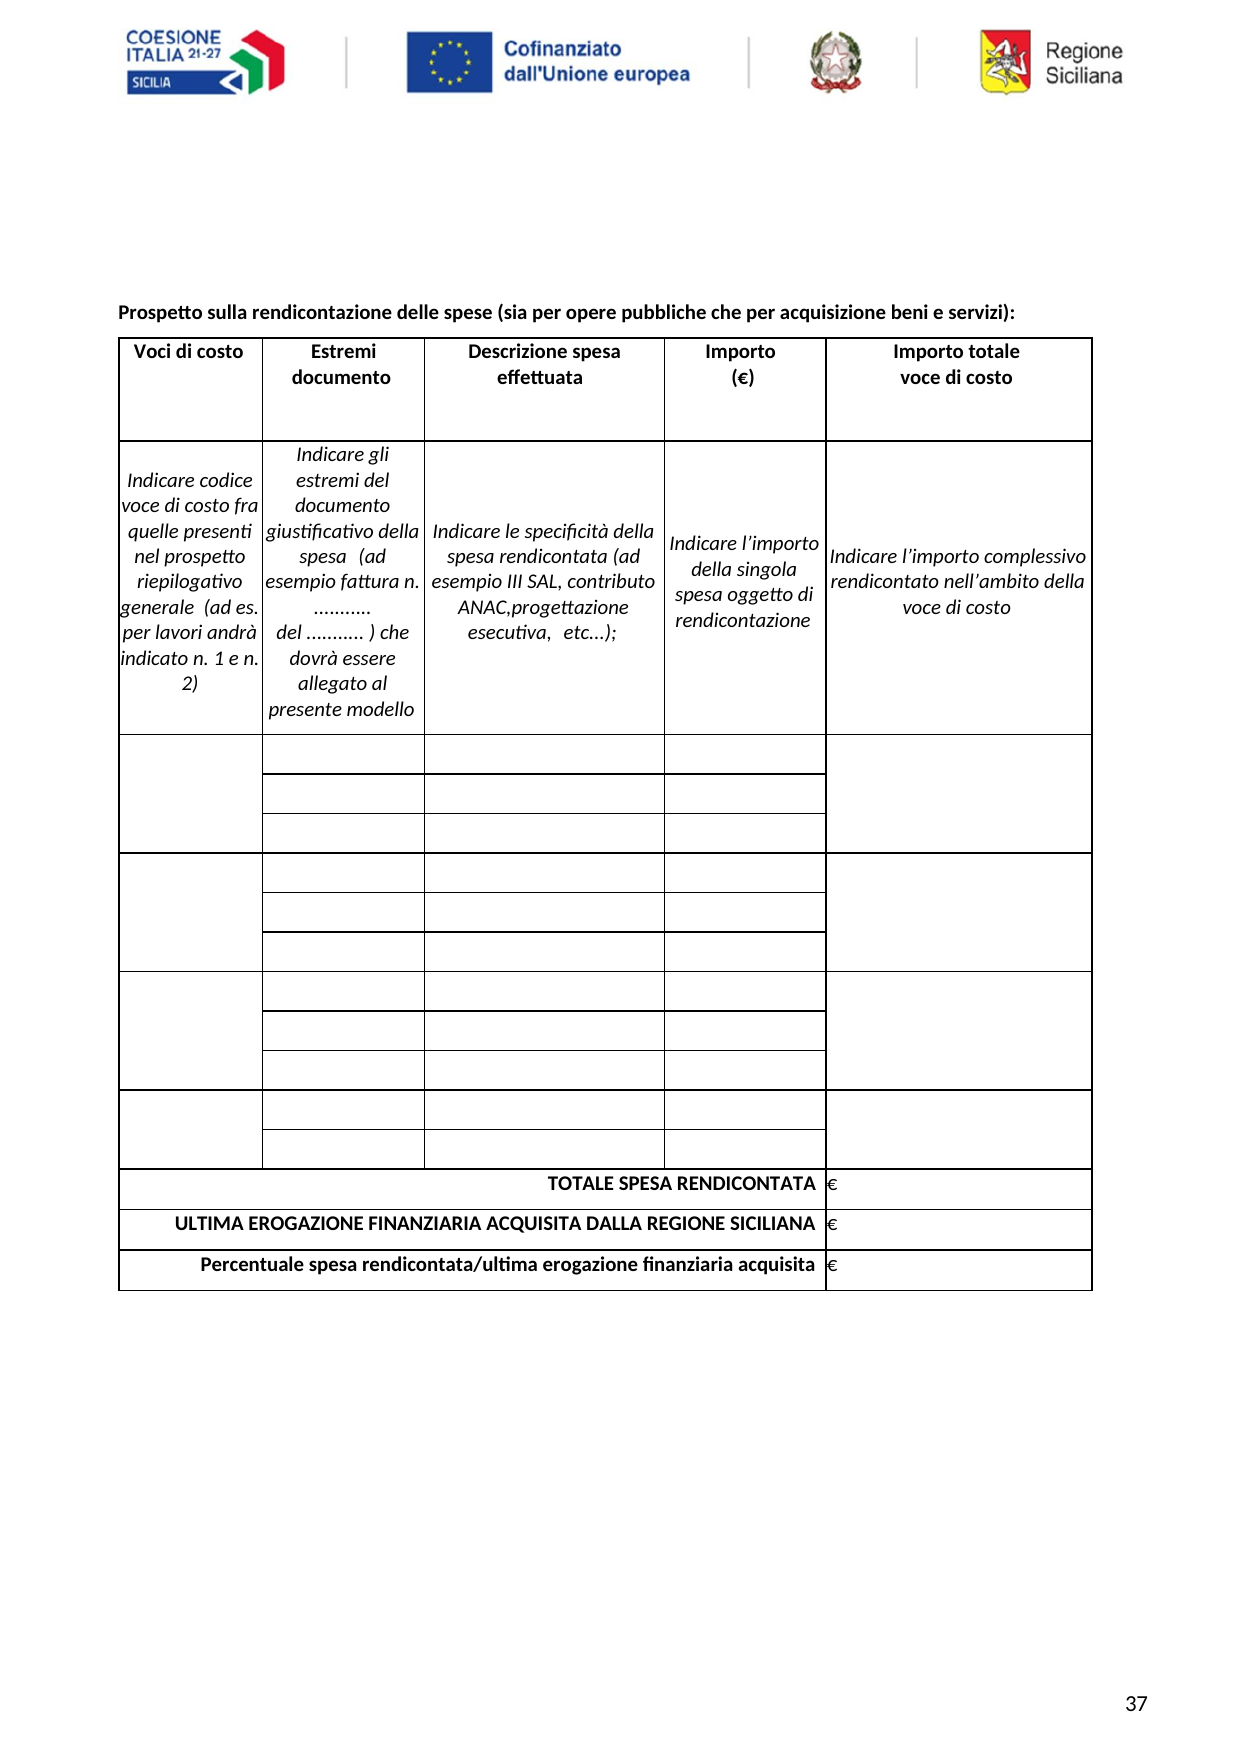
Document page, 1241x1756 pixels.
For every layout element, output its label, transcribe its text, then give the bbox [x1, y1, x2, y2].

table_cell Indicare codice voce di costo fra quelle presenti nel prospetto riepilogativo generale (ad es. per lavori andrà indicato n. 1 e n. 2) [120, 442, 262, 734]
table_cell Indicare l’importo della singola spesa oggetto di rendicontazione [665, 442, 825, 734]
table_cell [263, 1091, 424, 1128]
table_header Voci di costo [120, 339, 262, 440]
table_cell [665, 854, 825, 892]
table_cell [425, 814, 664, 852]
table_cell [120, 854, 262, 971]
table_cell [665, 735, 825, 773]
table_header Importo totale voce di costo [827, 339, 1091, 440]
table_cell [827, 972, 1091, 1089]
table_cell [425, 1051, 664, 1089]
table_cell [263, 814, 424, 852]
table_cell [665, 775, 825, 813]
table_cell [425, 1130, 664, 1168]
table_cell [665, 814, 825, 852]
table_cell [425, 735, 664, 773]
table_cell [263, 1130, 424, 1168]
text Prospetto sulla rendicontazione delle spese (sia per opere pubbliche che per acquisizione beni e servizi): [118, 299, 1093, 325]
table_cell Indicare gli estremi del documento giustificativo della spesa (ad esempio fattura n. ........... del ........... ) che dovrà essere allegato al presente modello [263, 442, 424, 734]
table_cell [425, 775, 664, 813]
table_cell [665, 1130, 825, 1168]
table_cell [665, 933, 825, 971]
table_cell Indicare le specificità della spesa rendicontata (ad esempio III SAL, contributo ANAC,progettazione esecutiva, etc...); [425, 442, 664, 734]
table_cell [665, 1012, 825, 1049]
table_cell [425, 1012, 664, 1049]
table_cell € [827, 1251, 1091, 1290]
table_cell [263, 775, 424, 813]
table_cell Percentuale spesa rendicontata/ultima erogazione finanziaria acquisita [120, 1251, 825, 1290]
table_header Descrizione spesa effettuata [425, 339, 664, 440]
table_cell € [827, 1210, 1091, 1249]
picture [118, 28, 1126, 104]
table_cell [827, 735, 1091, 852]
table_cell [425, 972, 664, 1010]
table_cell [120, 1091, 262, 1168]
table_cell [263, 1051, 424, 1089]
table_cell Indicare l’importo complessivo rendicontato nell’ambito della voce di costo [827, 442, 1091, 734]
table_cell [120, 972, 262, 1089]
table_cell ULTIMA EROGAZIONE FINANZIARIA ACQUISITA DALLA REGIONE SICILIANA [120, 1210, 825, 1249]
table_cell [263, 972, 424, 1010]
table_cell [425, 1091, 664, 1128]
table_cell [827, 1091, 1091, 1168]
table_cell [263, 854, 424, 892]
table_cell [665, 1091, 825, 1128]
table_cell [263, 1012, 424, 1049]
table_cell [425, 893, 664, 931]
table_cell [665, 1051, 825, 1089]
table_cell [827, 854, 1091, 971]
table_cell [425, 933, 664, 971]
table_cell [425, 854, 664, 892]
table_cell [263, 735, 424, 773]
table_cell TOTALE SPESA RENDICONTATA [120, 1170, 825, 1208]
table_header Importo (€) [665, 339, 825, 440]
table_cell [263, 893, 424, 931]
table_cell [665, 893, 825, 931]
table_cell [665, 972, 825, 1010]
table_cell [120, 735, 262, 852]
table_cell € [827, 1170, 1091, 1208]
table_header Estremi documento [263, 339, 424, 440]
table_cell [263, 933, 424, 971]
